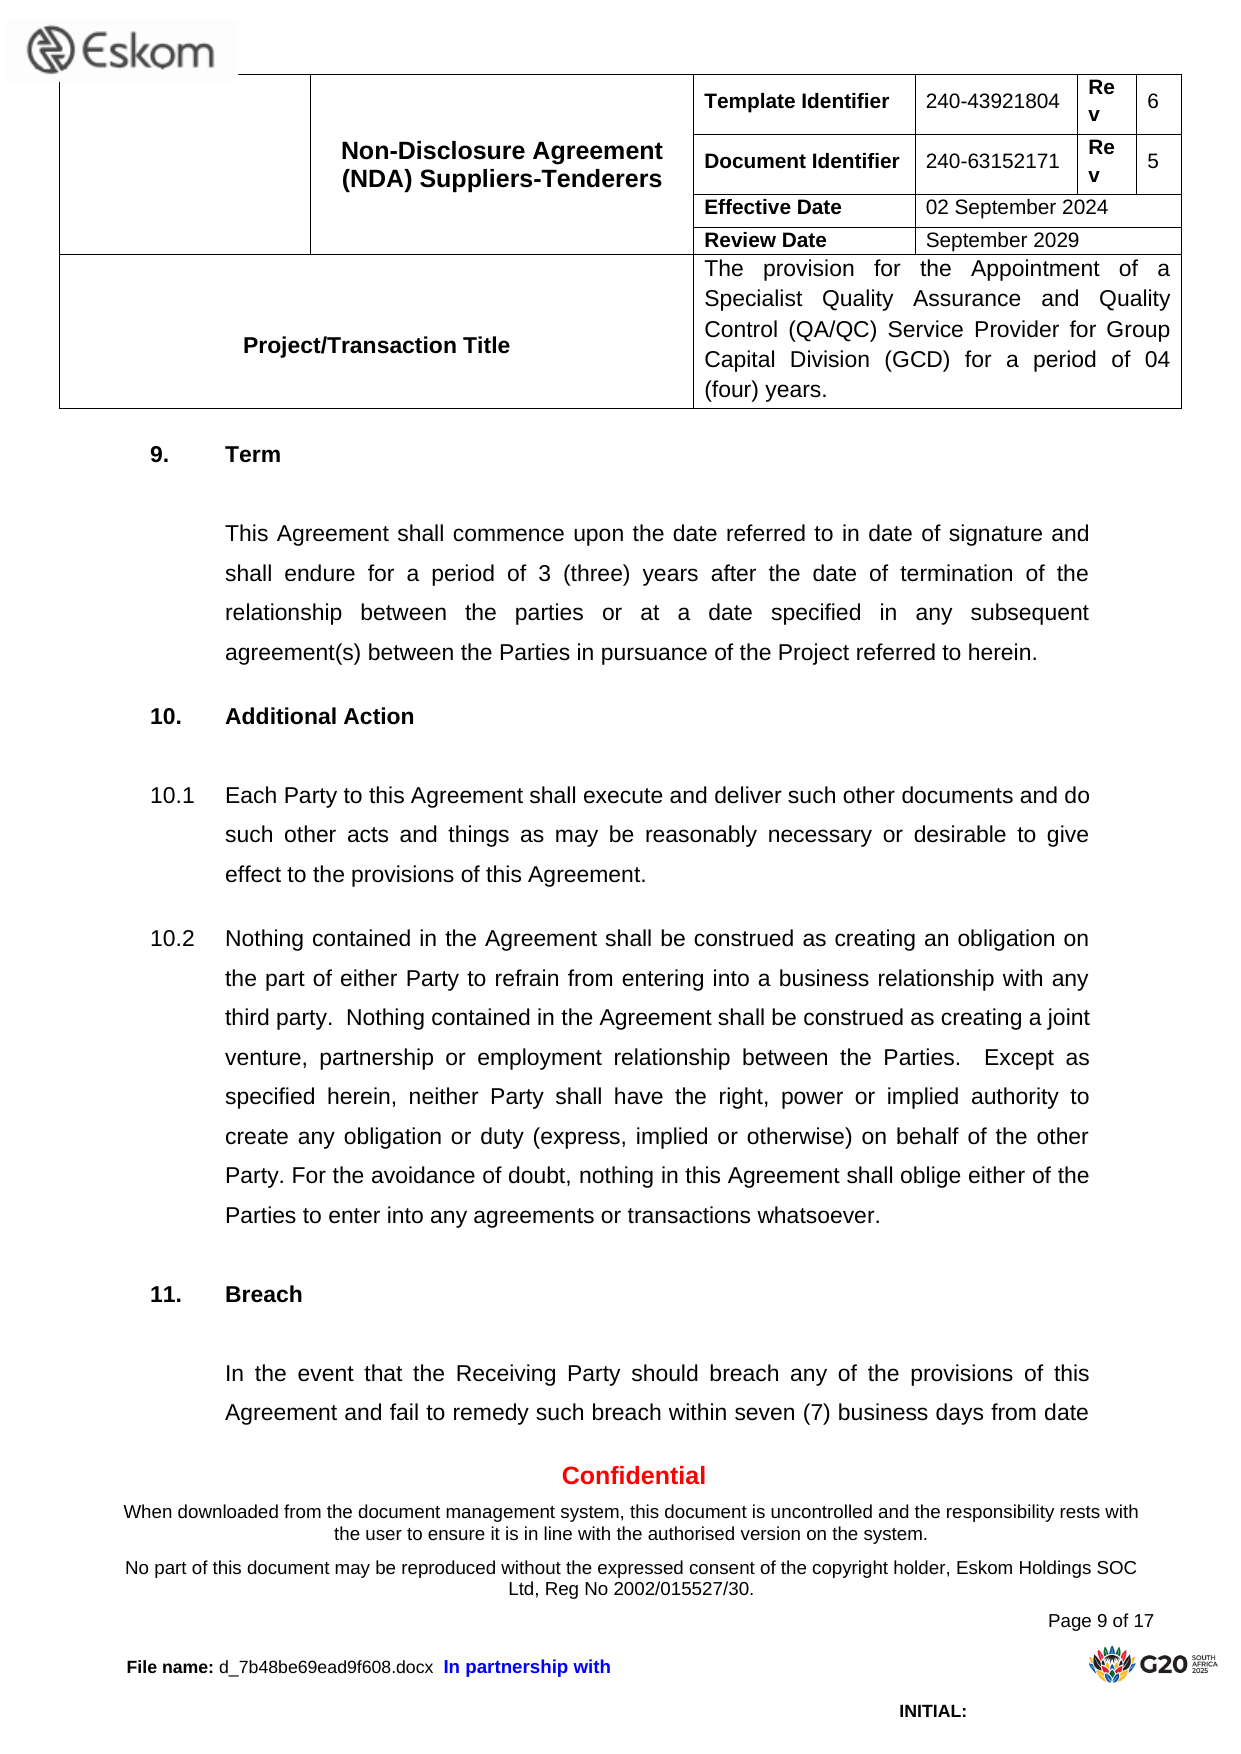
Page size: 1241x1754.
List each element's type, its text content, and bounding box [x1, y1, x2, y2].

text 10.2 Nothing contained in the Agreement shall be construed as creating an obligation on the part of either Party to refrain from entering into a business relationship with any third party. Nothing contained in the Agreement shall be construed as creating a joint venture, partnership or employment relationship between the Parties. Except as specified herein, neither Party shall have the right, power or implied authority to create any obligation or duty (express, implied or otherwise) on behalf of the other Party. For the avoidance of doubt, nothing in this Agreement shall oblige either of the Parties to enter into any agreements or transactions whatsoever. [150, 925, 1090, 1228]
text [150, 1359, 1090, 1425]
text This Agreement shall commence upon the date referred to in date of signature and shall endure for a period of 3 (three) years after the date of termination of the relationship between the parties or at a date specified in any subsequent agreement(s) between the Parties in pursuance of the Project referred to herein. [150, 520, 1090, 665]
text 10. Additional Action [150, 703, 1090, 729]
text 11. Breach [150, 1281, 1090, 1307]
picture [1088, 1645, 1220, 1683]
text 9. Term [150, 441, 1090, 467]
text 10.1 Each Party to this Agreement shall execute and deliver such other documents and do such other acts and things as may be reasonably necessary or desirable to give effect to the provisions of this Agreement. [150, 782, 1090, 887]
